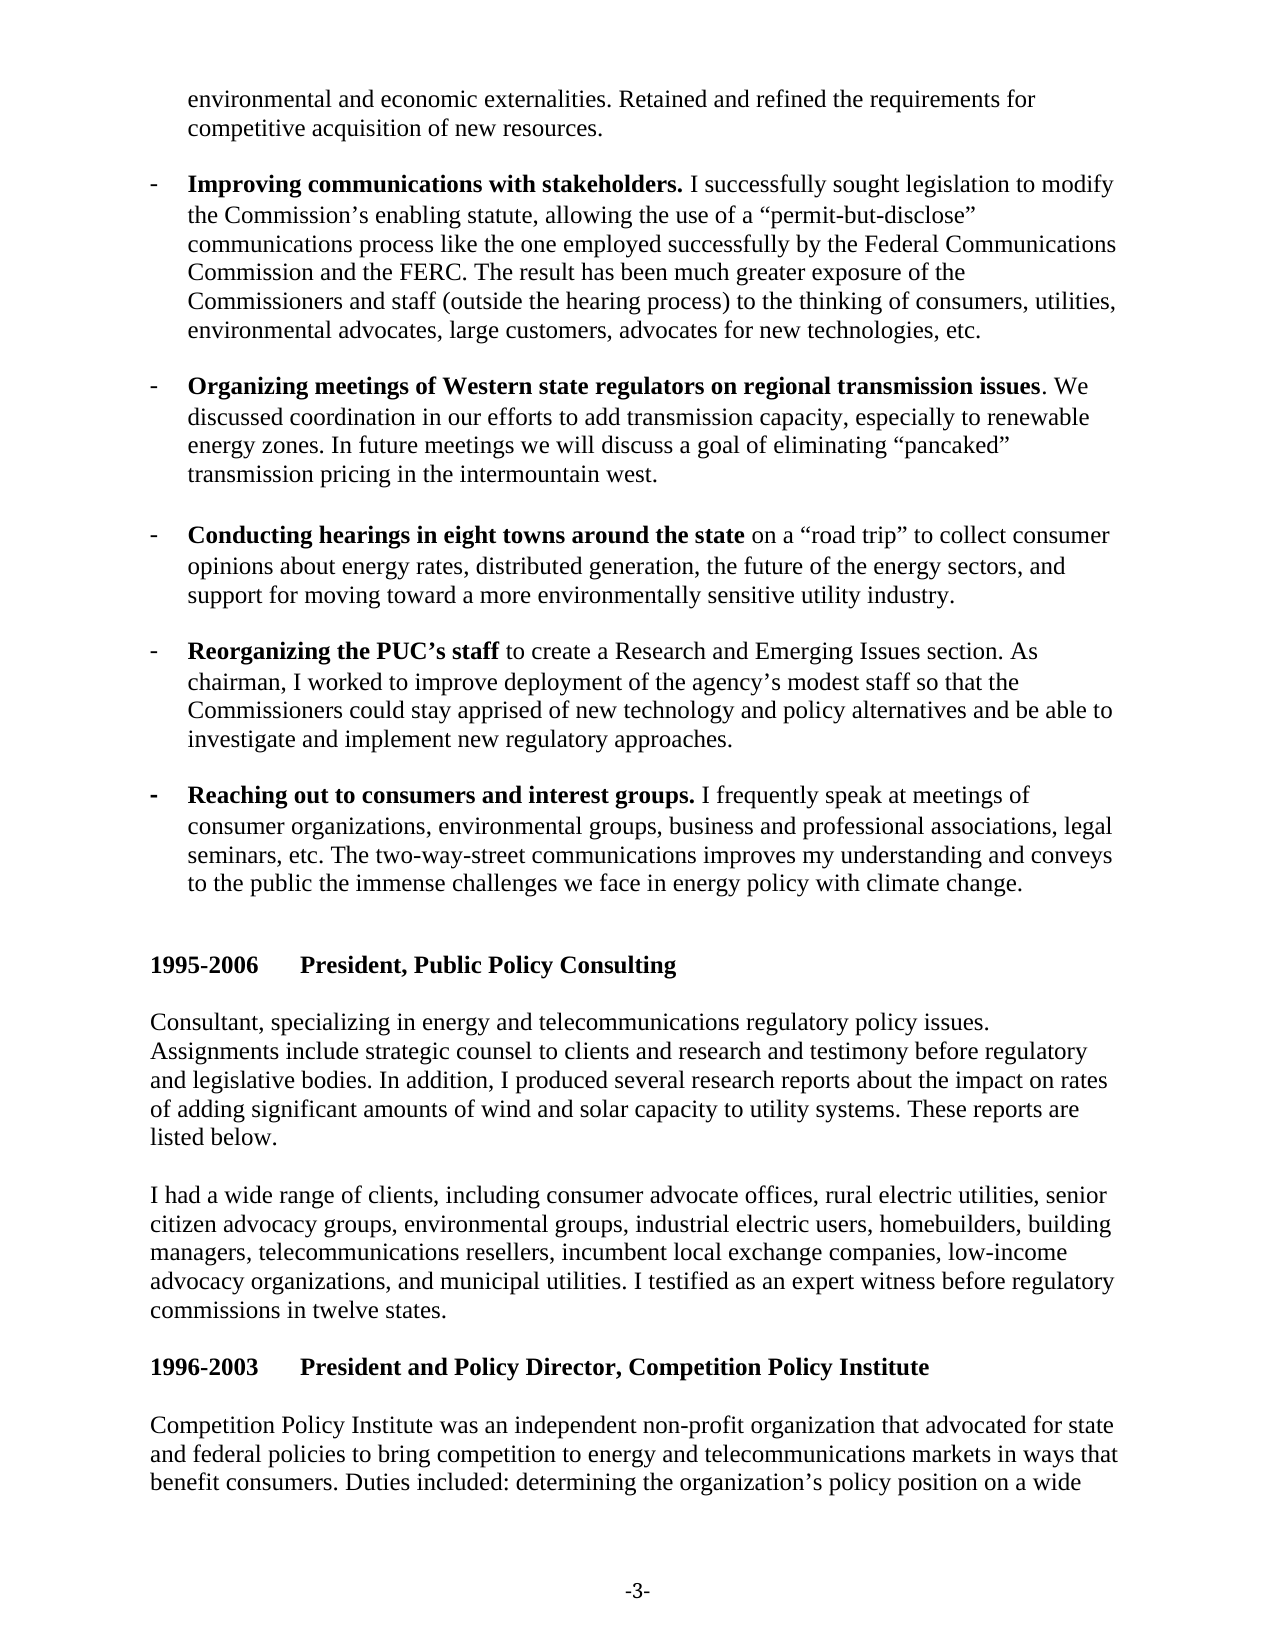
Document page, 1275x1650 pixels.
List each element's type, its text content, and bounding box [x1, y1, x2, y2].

list Reorganizing the PUC’s staff to create a Research and Emerging Issues section. As chairman, I worked to improve deployment of the agency’s modest staff so that the Commissioners could stay apprised of new technology and policy alternatives and be able to investigate and implement new regulatory approaches. [150, 632, 1125, 777]
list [150, 84, 1125, 166]
text 1995-2006 President, Public Policy Consulting [150, 950, 1125, 979]
list Organizing meetings of Western state regulators on regional transmission issues. We discussed coordination in our efforts to add transmission capacity, especially to renewable energy zones. In future meetings we will discuss a goal of eliminating “pancaked” transmission pricing in the intermountain west. [150, 368, 1125, 488]
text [150, 1410, 1125, 1496]
list Conducting hearings in eight towns around the state on a “road trip” to collect consumer opinions about energy rates, distributed generation, the future of the energy sectors, and support for moving toward a more environmentally sensitive utility industry. [150, 517, 1125, 632]
text Consultant, specializing in energy and telecommunications regulatory policy issues. Assignments include strategic counsel to clients and research and testimony before regulatory and legislative bodies. In addition, I produced several research reports about the impact on rates of adding significant amounts of wind and solar capacity to utility systems. These reports are listed below. [150, 1007, 1125, 1151]
list Reaching out to consumers and interest groups. I frequently speak at meetings of consumer organizations, environmental groups, business and professional associations, legal seminars, etc. The two-way-street communications improves my understanding and conveys to the public the immense challenges we face in energy policy with climate change. [150, 777, 1125, 897]
text I had a wide range of clients, including consumer advocate offices, rural electric utilities, senior citizen advocacy groups, environmental groups, industrial electric users, homebuilders, building managers, telecommunications resellers, incumbent local exchange companies, low-income advocacy organizations, and municipal utilities. I testified as an expert witness before regulatory commissions in twelve states. [150, 1180, 1125, 1324]
text 1996-2003 President and Policy Director, Competition Policy Institute [150, 1352, 1125, 1381]
list Improving communications with stakeholders. I successfully sought legislation to modify the Commission’s enabling statute, allowing the use of a “permit-but-disclose” communications process like the one employed successfully by the Federal Communications Commission and the FERC. The result has been much greater exposure of the Commissioners and staff (outside the hearing process) to the thinking of consumers, utilities, environmental advocates, large customers, advocates for new technologies, etc. [150, 166, 1125, 368]
